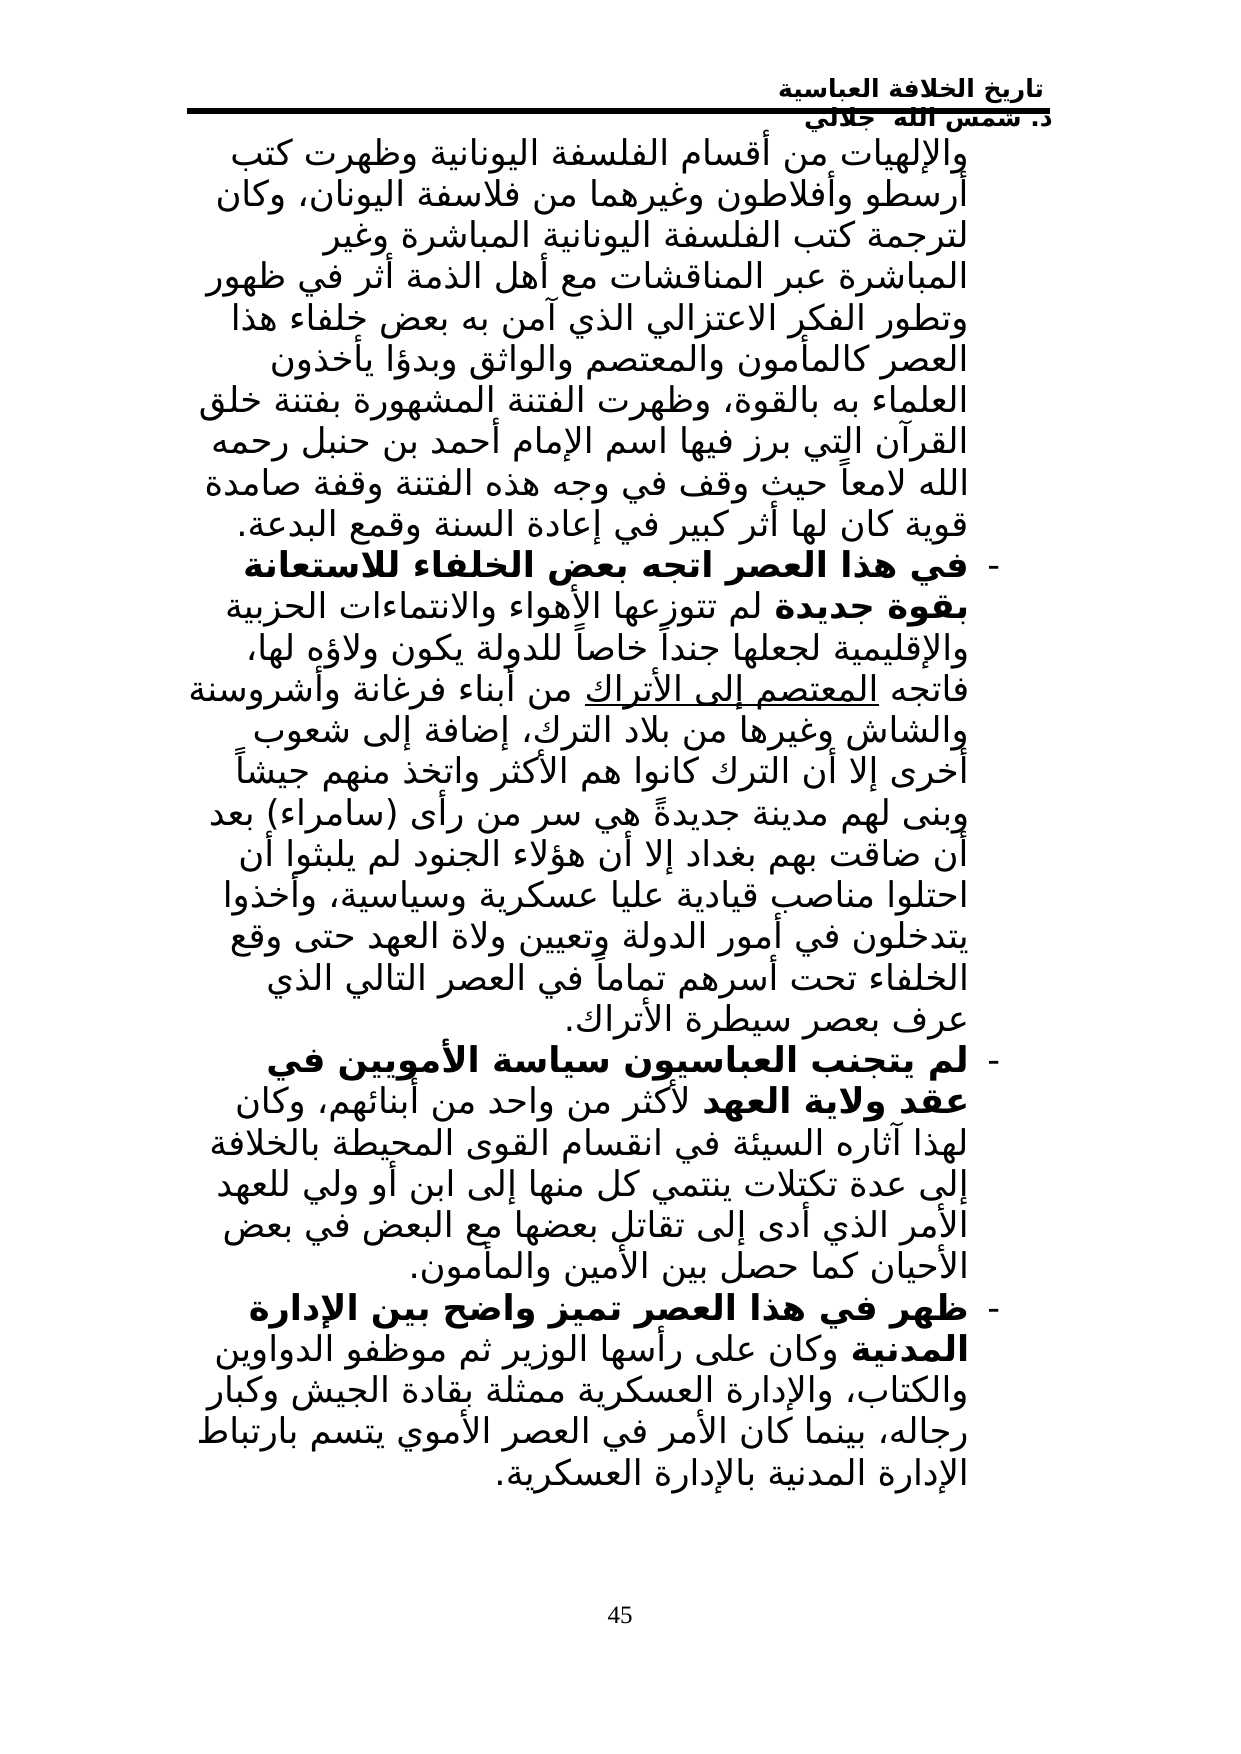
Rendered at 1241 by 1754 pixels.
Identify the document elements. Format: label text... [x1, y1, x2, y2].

list في هذا العصر اتجه بعض الخلفاء للاستعانة بقوة جديدة لم تتوزعها الأهواء والانتماءات الحزبية والإقليمية لجعلها جنداً خاصاً للدولة يكون ولاؤه لها، فاتجه المعتصم إلى الأتراك من أبناء فرغانة وأشروسنة والشاش وغيرها من بلاد الترك، إضافة إلى شعوب أخرى إلا أن الترك كانوا هم الأكثر واتخذ منهم جيشاً وبنى لهم مدينة جديدةً هي سر من رأى (سامراء) بعد أن ضاقت بهم بغداد إلا أن هؤلاء الجنود لم يلبثوا أن احتلوا مناصب قيادية عليا عسكرية وسياسية، وأخذوا يتدخلون في أمور الدولة وتعيين ولاة العهد حتى وقع الخلفاء تحت أسرهم تماماً في العصر التالي الذي عرف بعصر سيطرة الأتراك. [187, 544, 987, 1039]
list لم يتجنب العباسيون سياسة الأمويين في عقد ولاية العهد لأكثر من واحد من أبنائهم، وكان لهذا آثاره السيئة في انقسام القوى المحيطة بالخلافة إلى عدة تكتلات ينتمي كل منها إلى ابن أو ولي للعهد الأمر الذي أدى إلى تقاتل بعضها مع البعض في بعض الأحيان كما حصل بين الأمين والمأمون. [187, 1039, 987, 1287]
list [187, 132, 987, 544]
list ظهر في هذا العصر تميز واضح بين الإدارة المدنية وكان على رأسها الوزير ثم موظفو الدواوين والكتاب، والإدارة العسكرية ممثلة بقادة الجيش وكبار رجاله، بينما كان الأمر في العصر الأموي يتسم بارتباط الإدارة المدنية بالإدارة العسكرية. [187, 1287, 987, 1493]
